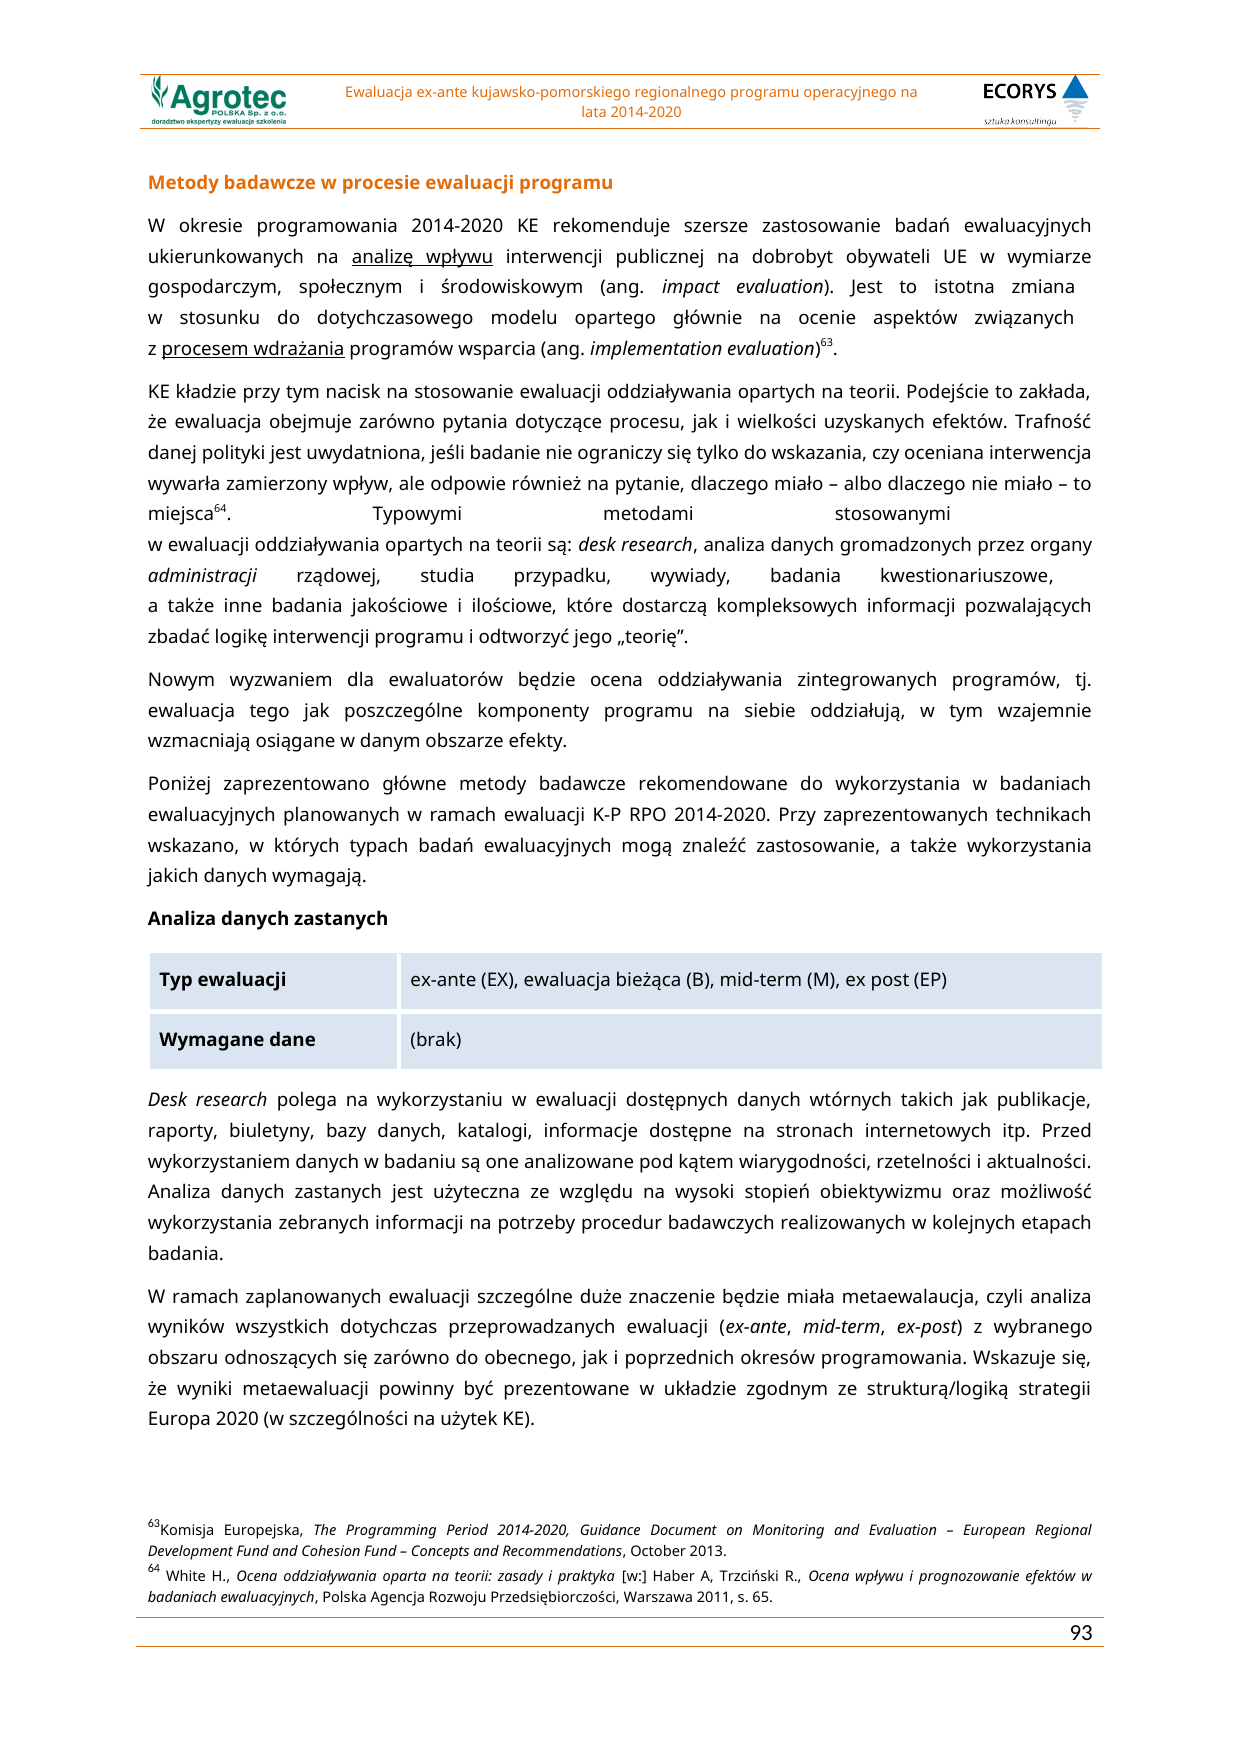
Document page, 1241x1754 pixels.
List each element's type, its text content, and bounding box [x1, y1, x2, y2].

picture [151, 75, 286, 125]
text W ramach zaplanowanych ewaluacji szczególne duże znaczenie będzie miała metaewalaucja, czyli analiza wyników wszystkich dotychczas przeprowadzanych ewaluacji (ex-ante, mid-term, ex-post) z wybranego obszaru odnoszących się zarówno do obecnego, jak i poprzednich okresów programowania. Wskazuje się, że wyniki metaewaluacji powinny być prezentowane w układzie zgodnym ze strukturą/logiką strategii Europa 2020 (w szczególności na użytek KE). [148, 1283, 1092, 1431]
picture [984, 75, 1089, 128]
text Analiza danych zastanych [148, 906, 1092, 931]
table_header Typ ewaluacji [150, 953, 399, 1009]
text Nowym wyzwaniem dla ewaluatorów będzie ocena oddziaływania zintegrowanych programów, tj. ewaluacja tego jak poszczególne komponenty programu na siebie oddziałują, w tym wzajemnie wzmacniają osiągane w danym obszarze efekty. [148, 666, 1092, 753]
text Metody badawcze w procesie ewaluacji programu [148, 169, 1092, 195]
text Desk research polega na wykorzystaniu w ewaluacji dostępnych danych wtórnych takich jak publikacje, raporty, biuletyny, bazy danych, katalogi, informacje dostępne na stronach internetowych itp. Przed wykorzystaniem danych w badaniu są one analizowane pod kątem wiarygodności, rzetelności i aktualności. Analiza danych zastanych jest użyteczna ze względu na wysoki stopień obiektywizmu oraz możliwość wykorzystania zebranych informacji na potrzeby procedur badawczych realizowanych w kolejnych etapach badania. [148, 1087, 1092, 1265]
table_cell Wymagane dane [150, 1014, 397, 1069]
table_cell (brak) [401, 1014, 1102, 1069]
text Poniżej zaprezentowano główne metody badawcze rekomendowane do wykorzystania w badaniach ewaluacyjnych planowanych w ramach ewaluacji K-P RPO 2014-2020. Przy zaprezentowanych technikach wskazano, w których typach badań ewaluacyjnych mogą znaleźć zastosowanie, a także wykorzystania jakich danych wymagają. [148, 771, 1092, 888]
text KE kładzie przy tym nacisk na stosowanie ewaluacji oddziaływania opartych na teorii. Podejście to zakłada, że ewaluacja obejmuje zarówno pytania dotyczące procesu, jak i wielkości uzyskanych efektów. Trafność danej polityki jest uwydatniona, jeśli badanie nie ograniczy się tylko do wskazania, czy oceniana interwencja wywarła zamierzony wpływ, ale odpowie również na pytanie, dlaczego miało – albo dlaczego nie miało – to miejsca. Typowymi metodami stosowanymi w ewaluacji oddziaływania opartych na teorii są: desk research, analiza danych gromadzonych przez organy administracji rządowej, studia przypadku, wywiady, badania kwestionariuszowe, a także inne badania jakościowe i ilościowe, które dostarczą kompleksowych informacji pozwalających zbadać logikę interwencji programu i odtworzyć jego „teorię”. [148, 378, 1092, 649]
text W okresie programowania 2014-2020 KE rekomenduje szersze zastosowanie badań ewaluacyjnych ukierunkowanych na analizę wpływu interwencji publicznej na dobrobyt obywateli UE w wymiarze gospodarczym, społecznym i środowiskowym (ang. impact evaluation). Jest to istotna zmiana w stosunku do dotychczasowego modelu opartego głównie na ocenie aspektów związanych z procesem wdrażania programów wsparcia (ang. implementation evaluation). [148, 212, 1092, 361]
table_header ex-ante (EX), ewaluacja bieżąca (B), mid-term (M), ex post (EP) [401, 953, 1102, 1009]
